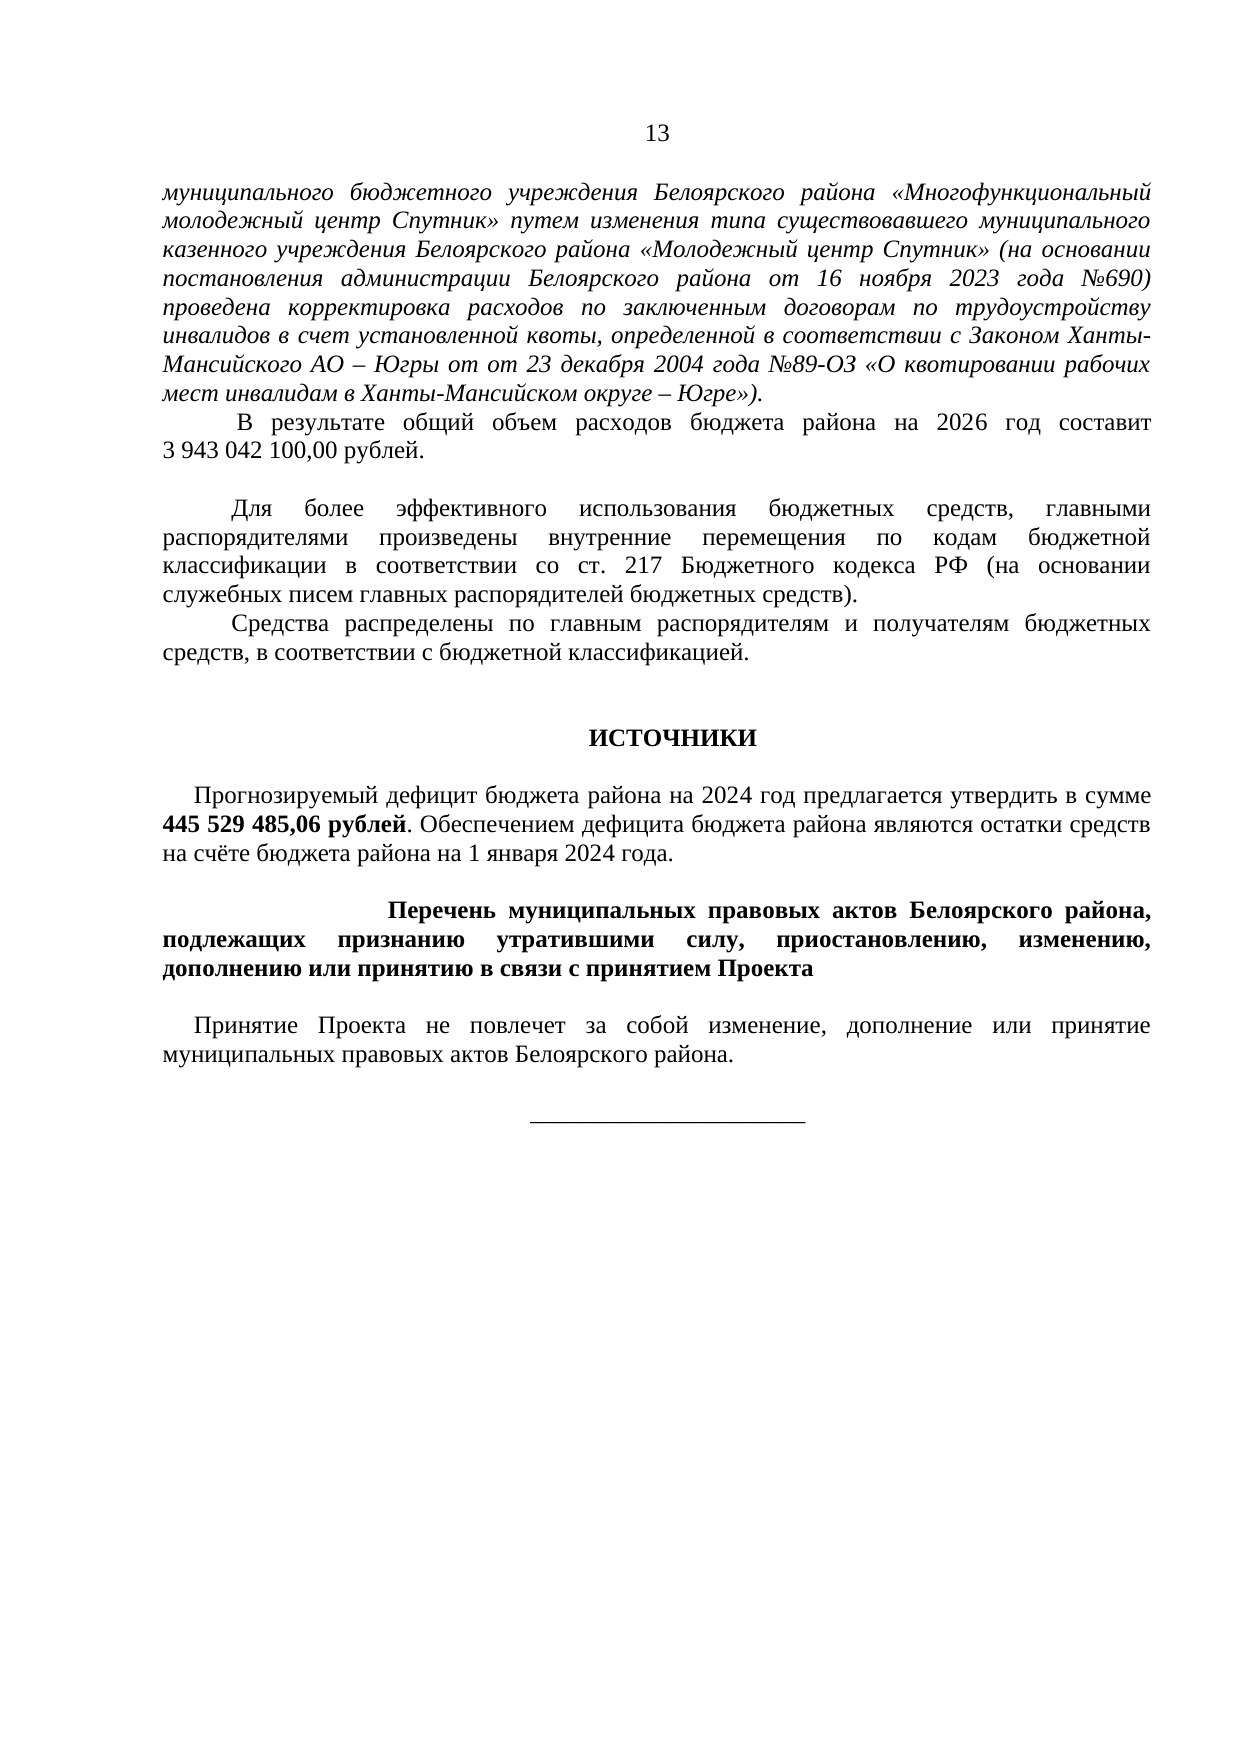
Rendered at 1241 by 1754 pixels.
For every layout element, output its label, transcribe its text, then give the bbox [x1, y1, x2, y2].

text Для более эффективного использования бюджетных средств, главными распорядителями произведены внутренние перемещения по кодам бюджетной классификации в соответствии со ст. 217 Бюджетного кодекса РФ (на основании служебных писем главных распорядителей бюджетных средств). [162, 493, 1152, 608]
text ______________________ [162, 1097, 1152, 1125]
text Перечень муниципальных правовых актов Белоярского района, подлежащих признанию утратившими силу, приостановлению, изменению, дополнению или принятию в связи с принятием Проекта [162, 895, 1152, 982]
text ИСТОЧНИКИ [162, 723, 1152, 752]
text В результате общий объем расходов бюджета района на 2026 год составит 3 943 042 100,00 рублей. [162, 407, 1152, 464]
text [162, 177, 1152, 407]
text Средства распределены по главным распорядителям и получателям бюджетных средств, в соответствии с бюджетной классификацией. [162, 608, 1152, 665]
text Прогнозируемый дефицит бюджета района на 2024 год предлагается утвердить в сумме 445 529 485,06 рублей. Обеспечением дефицита бюджета района являются остатки средств на счёте бюджета района на 1 января 2024 года. [162, 780, 1152, 867]
text Принятие Проекта не повлечет за собой изменение, дополнение или принятие муниципальных правовых актов Белоярского района. [162, 1010, 1152, 1068]
